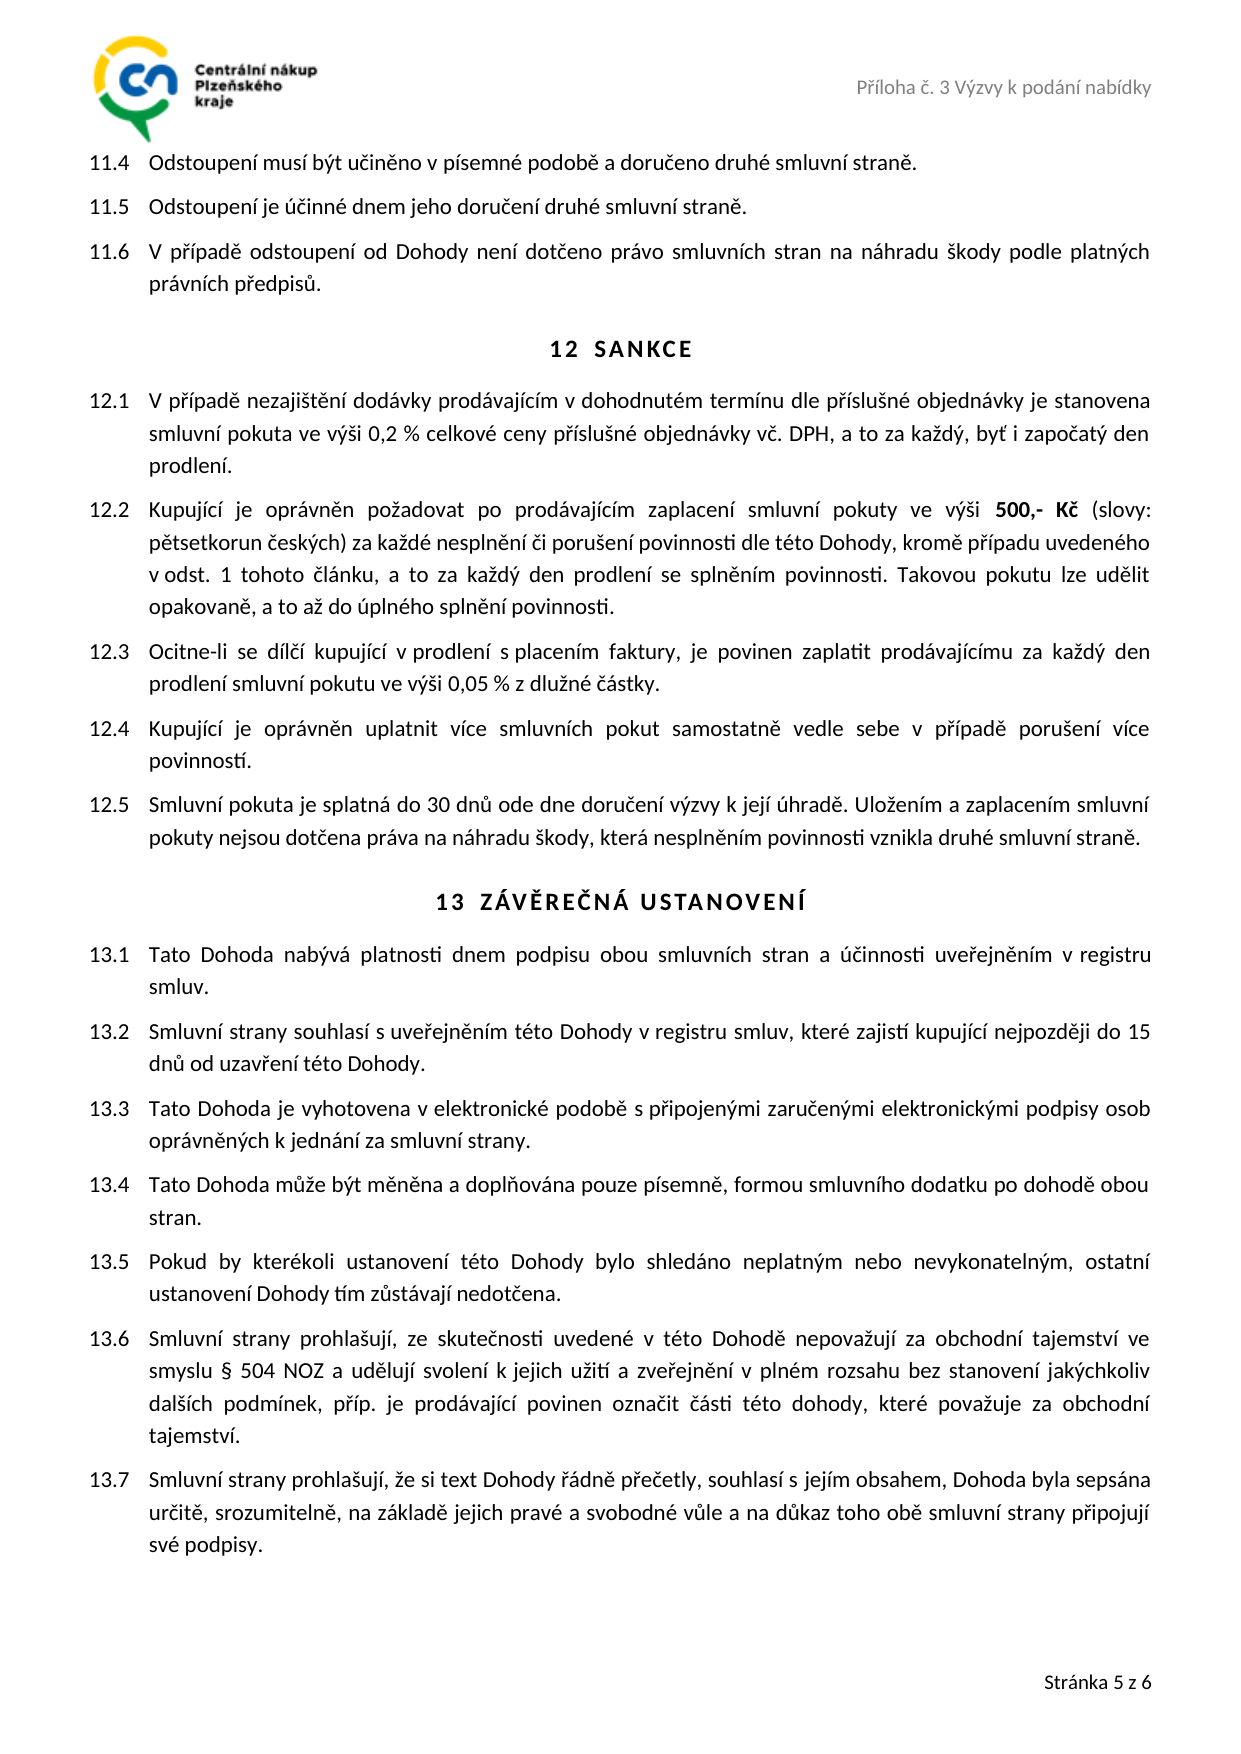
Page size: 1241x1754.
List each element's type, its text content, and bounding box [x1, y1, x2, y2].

subtitle Tato Dohoda je vyhotovena v elektronické podobě s připojenými zaručenými elektronickými podpisy osob oprávněných k jednání za smluvní strany. [89, 1094, 1152, 1154]
subtitle Kupující je oprávněn požadovat po prodávajícím zaplacení smluvní pokuty ve výši 500,- Kč (slovy: pětsetkorun českých) za každé nesplnění či porušení povinnosti dle této Dohody, kromě případu uvedeného v odst. 1 tohoto článku, a to za každý den prodlení se splněním povinnosti. Takovou pokutu lze udělit opakovaně, a to až do úplného splnění povinnosti. [89, 496, 1152, 620]
subtitle Odstoupení je účinné dnem jeho doručení druhé smluvní straně. [89, 192, 1152, 220]
subtitle Tato Dohoda nabývá platnosti dnem podpisu obou smluvních stran a účinnosti uveřejněním v registru smluv. [89, 940, 1152, 1000]
subtitle Kupující je oprávněn uplatnit více smluvních pokut samostatně vedle sebe v případě porušení více povinností. [89, 714, 1152, 774]
subtitle ZÁVĚREČNÁ USTANOVENÍ [89, 886, 1152, 917]
subtitle Smluvní strany souhlasí s uveřejněním této Dohody v registru smluv, které zajistí kupující nejpozději do 15 dnů od uzavření této Dohody. [89, 1017, 1152, 1077]
subtitle V případě odstoupení od Dohody není dotčeno právo smluvních stran na náhradu škody podle platných právních předpisů. [89, 237, 1152, 297]
subtitle Smluvní strany prohlašují, že si text Dohody řádně přečetly, souhlasí s jejím obsahem, Dohoda byla sepsána určitě, srozumitelně, na základě jejich pravé a svobodné vůle a na důkaz toho obě smluvní strany připojují své podpisy. [89, 1466, 1152, 1558]
subtitle SANKCE [89, 333, 1152, 363]
subtitle Smluvní pokuta je splatná do 30 dnů ode dne doručení výzvy k její úhradě. Uložením a zaplacením smluvní pokuty nejsou dotčena práva na náhradu škody, která nesplněním povinnosti vznikla druhé smluvní straně. [89, 791, 1152, 851]
subtitle Smluvní strany prohlašují, ze skutečnosti uvedené v této Dohodě nepovažují za obchodní tajemství ve smyslu § 504 NOZ a udělují svolení k jejich užití a zveřejnění v plném rozsahu bez stanovení jakýchkoliv dalších podmínek, příp. je prodávající povinen označit části této dohody, které považuje za obchodní tajemství. [89, 1324, 1152, 1449]
picture [49, 0, 363, 188]
subtitle Pokud by kterékoli ustanovení této Dohody bylo shledáno neplatným nebo nevykonatelným, ostatní ustanovení Dohody tím zůstávají nedotčena. [89, 1247, 1152, 1308]
subtitle Tato Dohoda může být měněna a doplňována pouze písemně, formou smluvního dodatku po dohodě obou stran. [89, 1171, 1152, 1231]
subtitle V případě nezajištění dodávky prodávajícím v dohodnutém termínu dle příslušné objednávky je stanovena smluvní pokuta ve výši 0,2 % celkové ceny příslušné objednávky vč. DPH, a to za každý, byť i započatý den prodlení. [89, 386, 1152, 479]
subtitle Ocitne-li se dílčí kupující v prodlení s placením faktury, je povinen zaplatit prodávajícímu za každý den prodlení smluvní pokutu ve výši 0,05 % z dlužné částky. [89, 637, 1152, 697]
subtitle Odstoupení musí být učiněno v písemné podobě a doručeno druhé smluvní straně. [89, 148, 1152, 176]
